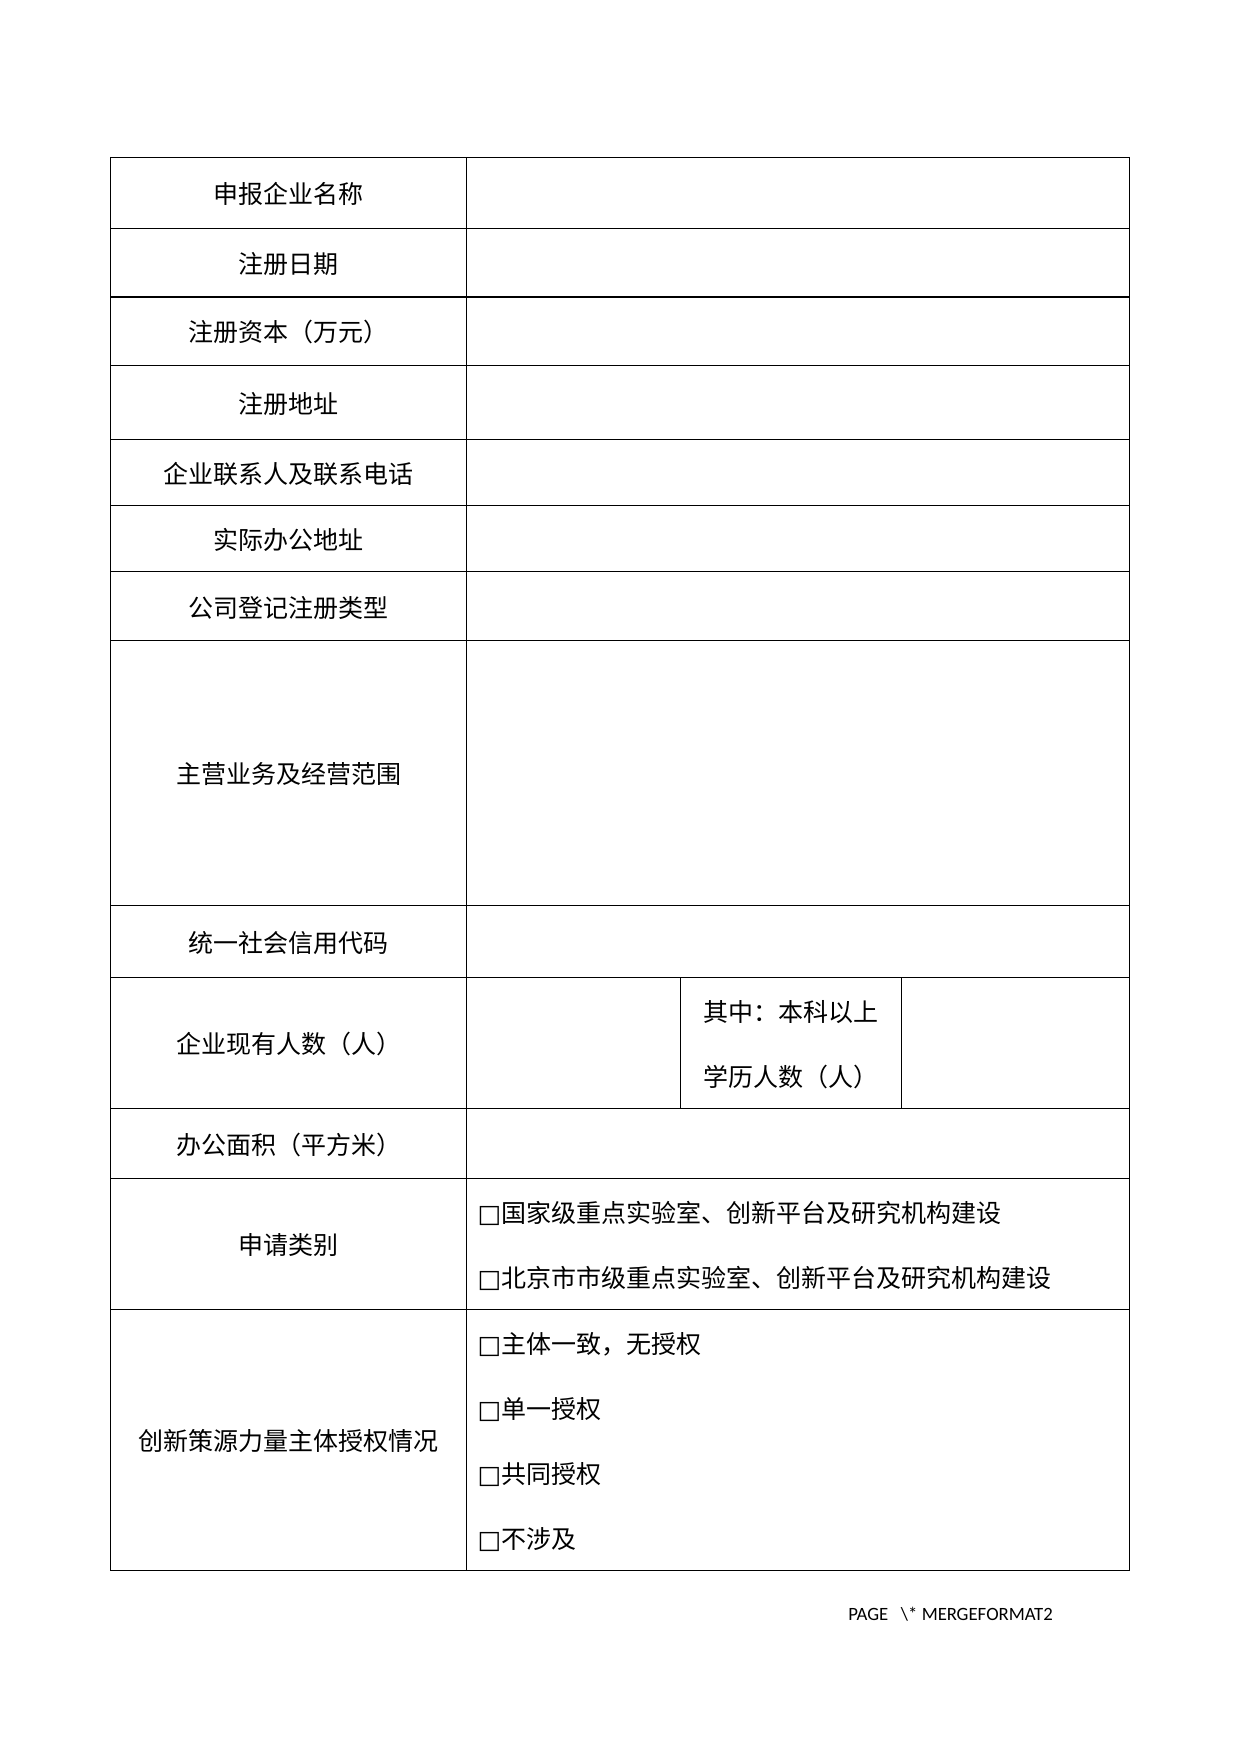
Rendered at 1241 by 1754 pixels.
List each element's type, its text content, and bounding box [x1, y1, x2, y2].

table_cell 创新策源力量主体授权情况 [111, 1310, 466, 1570]
table_cell [902, 978, 1129, 1108]
table_cell [467, 440, 1129, 505]
table_cell 注册日期 [111, 229, 466, 296]
table_cell [467, 641, 1129, 904]
table_cell [467, 572, 1129, 640]
table_cell [467, 229, 1129, 296]
table_cell 其中：本科以上学历人数（人） [681, 978, 901, 1108]
table_cell [467, 978, 680, 1108]
table_cell 注册地址 [111, 366, 466, 439]
table_cell [467, 298, 1129, 364]
table_cell 申请类别 [111, 1179, 466, 1309]
table_cell [467, 906, 1129, 977]
table_cell □主体一致，无授权 □单一授权 □共同授权 □不涉及 [467, 1310, 1129, 1570]
table_cell 公司登记注册类型 [111, 572, 466, 640]
table_cell □国家级重点实验室、创新平台及研究机构建设 □北京市市级重点实验室、创新平台及研究机构建设 [467, 1179, 1129, 1309]
table_cell [467, 366, 1129, 439]
table_cell 主营业务及经营范围 [111, 641, 466, 904]
table_header [467, 158, 1129, 228]
table_cell [467, 1109, 1129, 1178]
table_cell [467, 506, 1129, 571]
table_cell 注册资本（万元） [111, 298, 466, 364]
table_cell 实际办公地址 [111, 506, 466, 571]
table_cell 企业现有人数（人） [111, 978, 466, 1108]
table_cell 办公面积（平方米） [111, 1109, 466, 1178]
table_header 申报企业名称 [111, 158, 466, 228]
table_cell 企业联系人及联系电话 [111, 440, 466, 505]
table_cell 统一社会信用代码 [111, 906, 466, 977]
